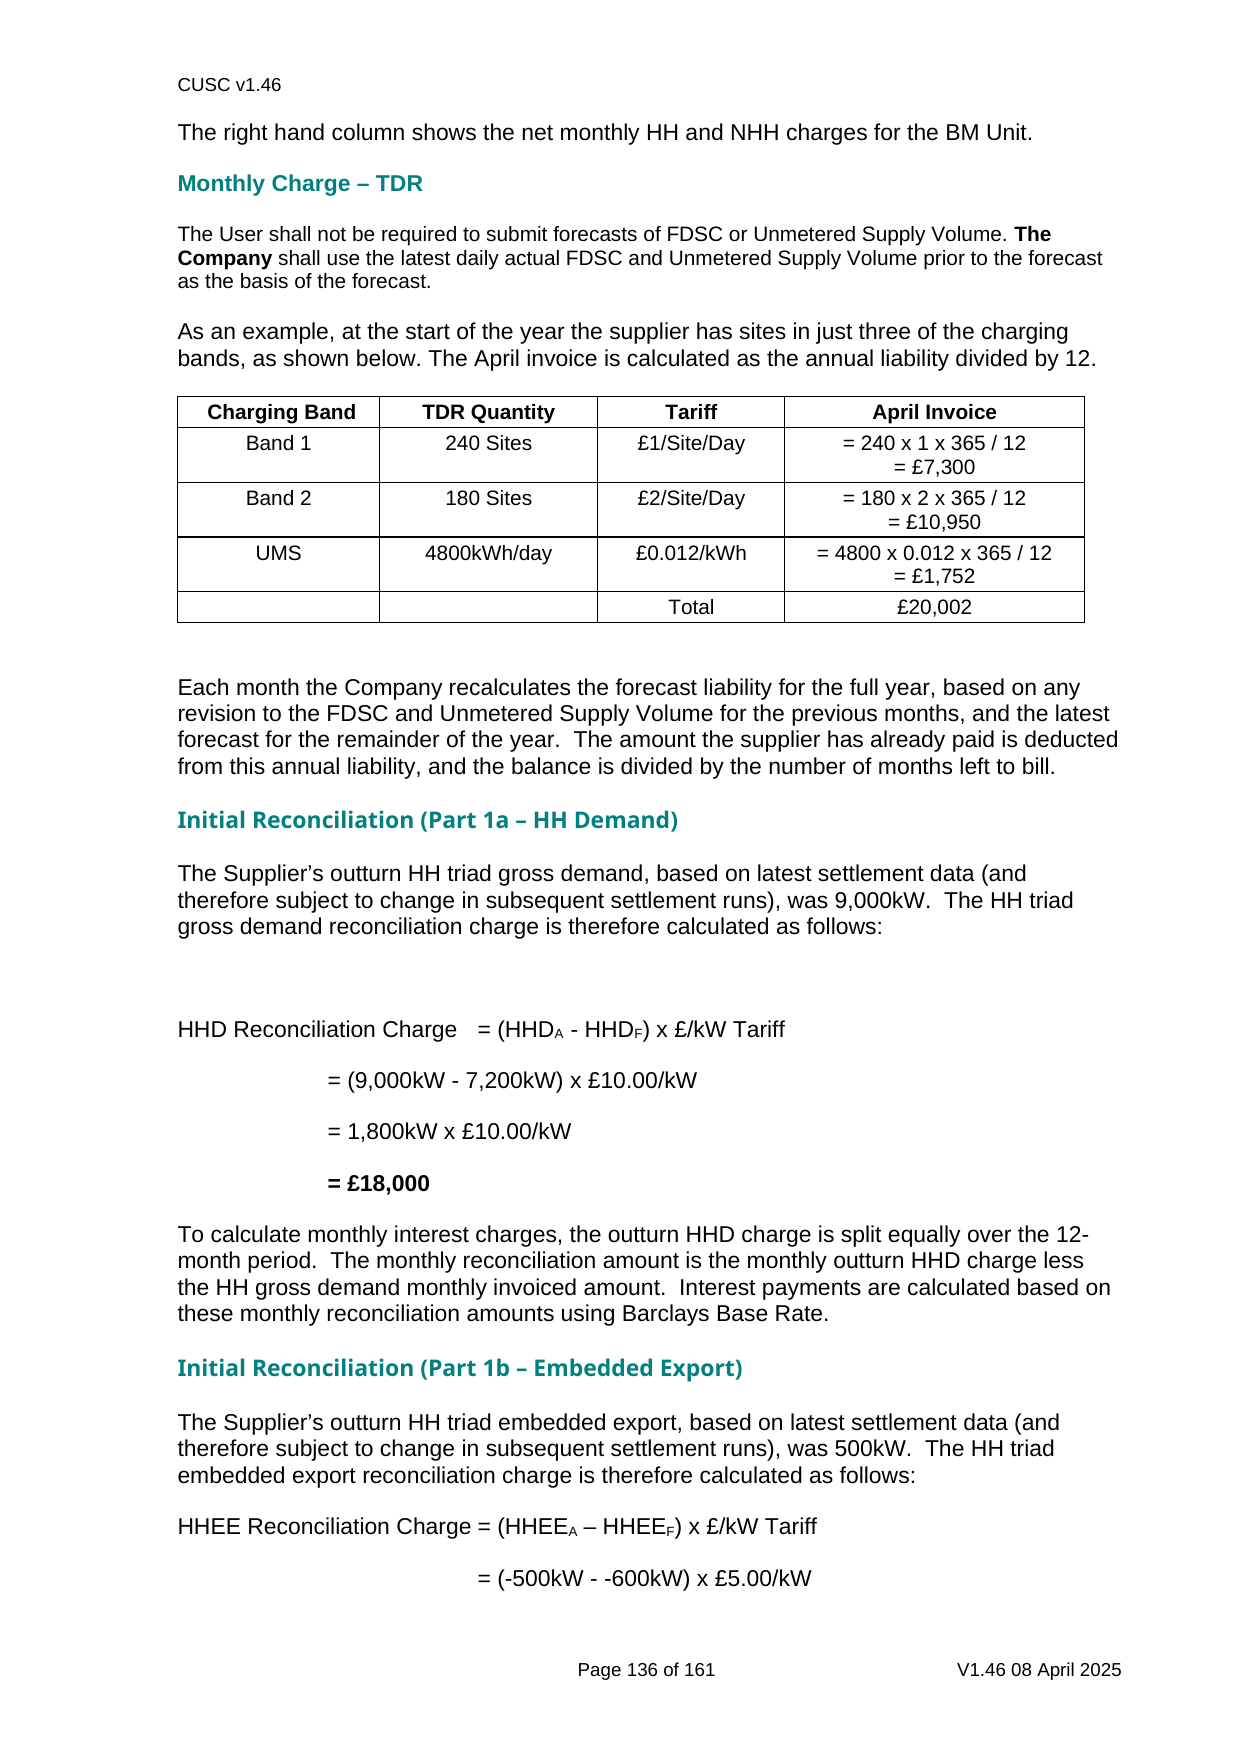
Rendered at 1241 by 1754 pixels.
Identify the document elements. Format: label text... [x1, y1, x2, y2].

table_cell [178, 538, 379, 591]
text = (-500kW - -600kW) x £5.00/kW [177, 1564, 1121, 1591]
text The right hand column shows the net monthly HH and NHH charges for the BM Unit. [177, 119, 1121, 145]
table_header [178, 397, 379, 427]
text The Supplier’s outturn HH triad embedded export, based on latest settlement data (and therefore subject to change in subsequent settlement runs), was 500kW. The HH triad embedded export reconciliation charge is therefore calculated as follows: [177, 1409, 1121, 1488]
text The Supplier’s outturn HH triad gross demand, based on latest settlement data (and therefore subject to change in subsequent settlement runs), was 9,000kW. The HH triad gross demand reconciliation charge is therefore calculated as follows: [177, 860, 1121, 939]
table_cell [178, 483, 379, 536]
text Monthly Charge – TDR [177, 170, 1121, 196]
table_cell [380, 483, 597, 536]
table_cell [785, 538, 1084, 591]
text As an example, at the start of the year the supplier has sites in just three of the charging bands, as shown below. The April invoice is calculated as the annual liability divided by 12. [177, 318, 1121, 371]
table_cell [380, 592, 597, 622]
text To calculate monthly interest charges, the outturn HHD charge is split equally over the 12-month period. The monthly reconciliation amount is the monthly outturn HHD charge less the HH gross demand monthly invoiced amount. Interest payments are calculated based on these monthly reconciliation amounts using Barclays Base Rate. [177, 1221, 1121, 1326]
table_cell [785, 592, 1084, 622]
text = (9,000kW - 7,200kW) x £10.00/kW [177, 1067, 1121, 1093]
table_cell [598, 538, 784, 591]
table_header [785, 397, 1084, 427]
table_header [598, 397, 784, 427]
text = 1,800kW x £10.00/kW [177, 1118, 1121, 1145]
subtitle Initial Reconciliation (Part 1a – HH Demand) [177, 804, 1121, 835]
text Each month the Company recalculates the forecast liability for the full year, based on any revision to the FDSC and Unmetered Supply Volume for the previous months, and the latest forecast for the remainder of the year. The amount the supplier has already paid is deducted from this annual liability, and the balance is divided by the number of months left to bill. [177, 673, 1121, 779]
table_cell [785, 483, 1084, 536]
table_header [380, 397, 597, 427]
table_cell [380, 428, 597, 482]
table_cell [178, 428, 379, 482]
subtitle Initial Reconciliation (Part 1b – Embedded Export) [177, 1351, 1121, 1383]
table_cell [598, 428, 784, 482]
text HHD Reconciliation Charge = (HHDA - HHDF) x £/kW Tariff [177, 1016, 1121, 1042]
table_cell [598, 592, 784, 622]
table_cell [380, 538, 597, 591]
text = £18,000 [177, 1170, 1121, 1196]
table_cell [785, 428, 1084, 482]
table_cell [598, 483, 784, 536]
text HHEE Reconciliation Charge = (HHEEA – HHEEF) x £/kW Tariff [177, 1513, 1121, 1539]
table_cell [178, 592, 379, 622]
text The User shall not be required to submit forecasts of FDSC or Unmetered Supply Volume. The Company shall use the latest daily actual FDSC and Unmetered Supply Volume prior to the forecast as the basis of the forecast. [177, 221, 1121, 293]
